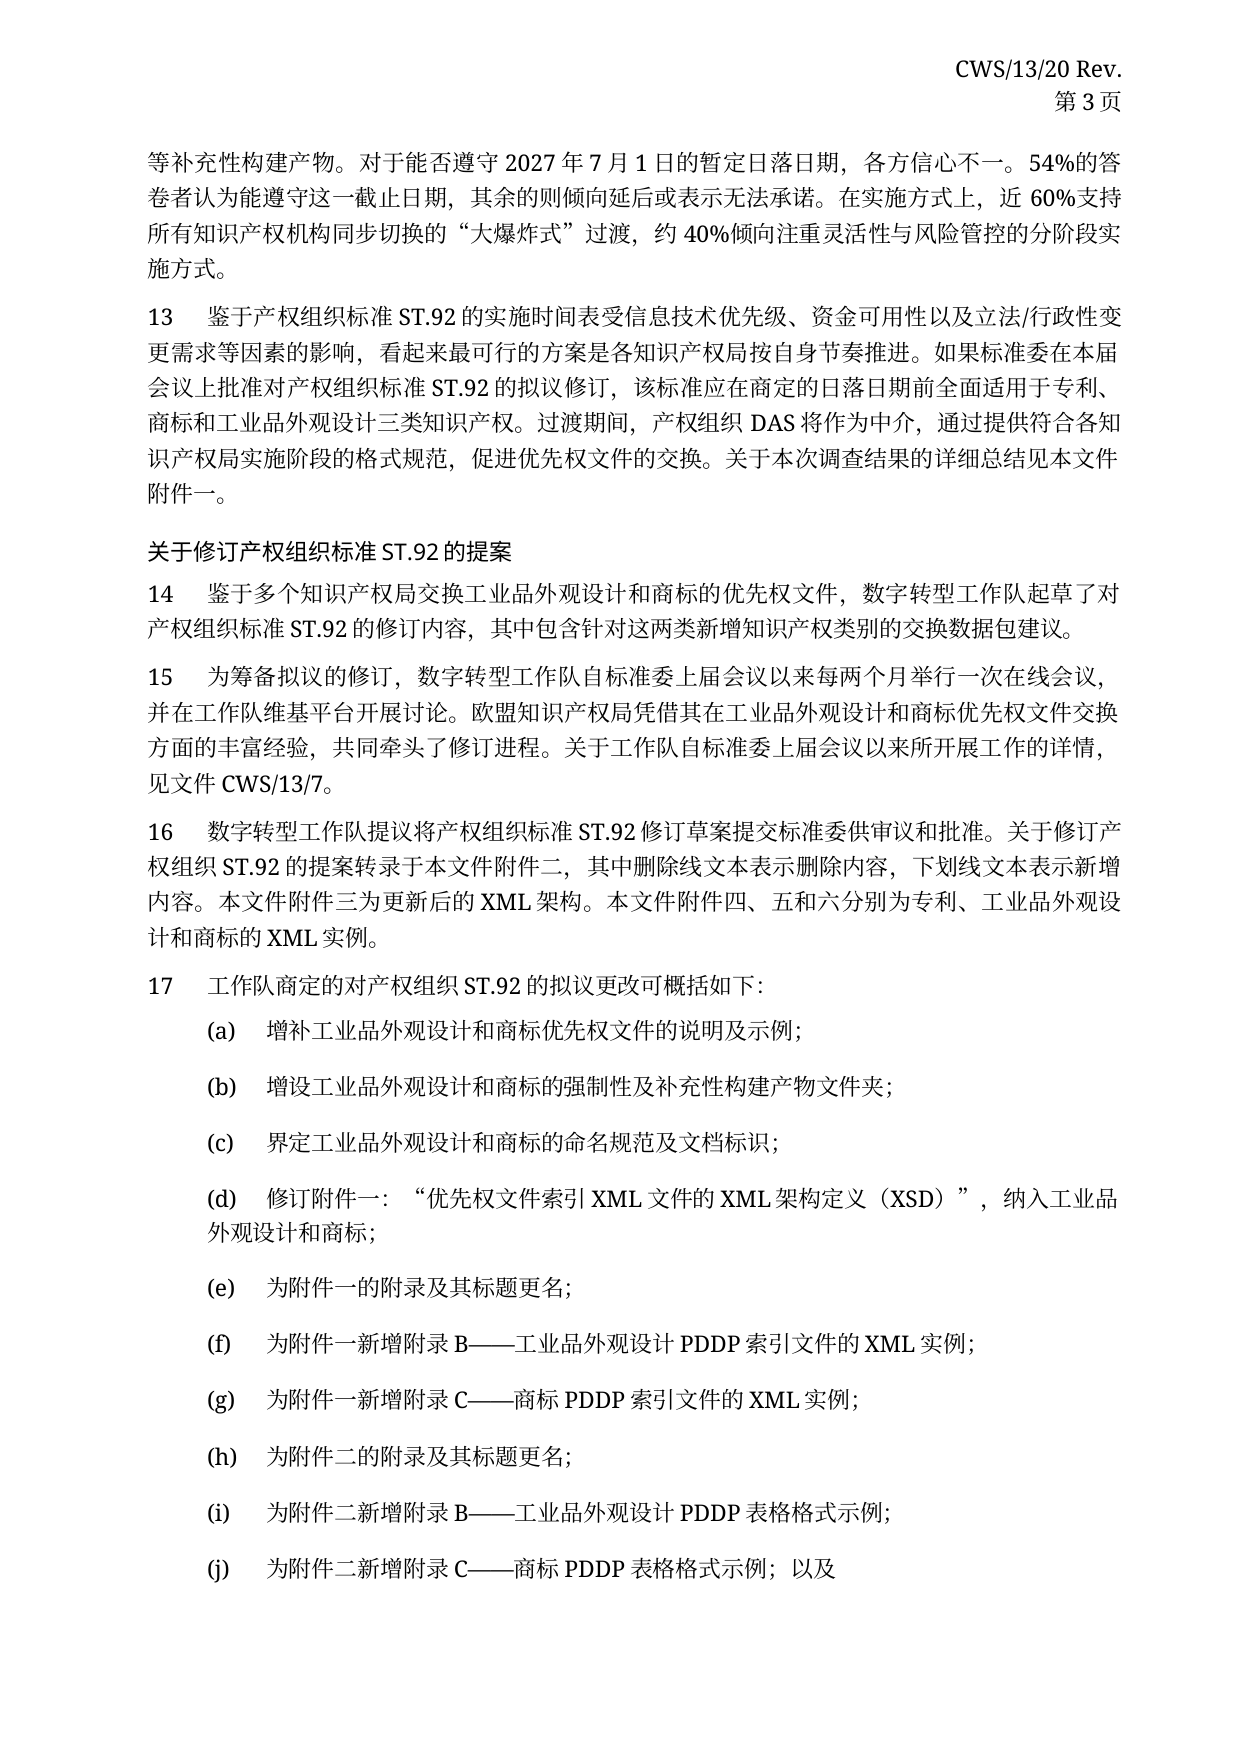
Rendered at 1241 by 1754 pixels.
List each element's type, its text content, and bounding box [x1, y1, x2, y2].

text 为筹备拟议的修订，数字转型工作队自标准委上届会议以来每两个月举行一次在线会议，并在工作队维基平台开展讨论。欧盟知识产权局凭借其在工业品外观设计和商标优先权文件交换方面的丰富经验，共同牵头了修订进程。关于工作队自标准委上届会议以来所开展工作的详情，见文件CWS/13/7。 [148, 657, 1122, 799]
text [148, 142, 1122, 284]
list 为附件一新增附录C——商标PDDP索引文件的XML实例； [207, 1382, 1122, 1416]
list 界定工业品外观设计和商标的命名规范及文档标识； [207, 1125, 1122, 1158]
list 修订附件一：“优先权文件索引XML文件的XML架构定义（XSD）”，纳入工业品外观设计和商标； [207, 1181, 1122, 1247]
list 为附件二新增附录C——商标PDDP表格格式示例；以及 [207, 1551, 1122, 1584]
list 为附件一的附录及其标题更名； [207, 1270, 1122, 1303]
text 鉴于多个知识产权局交换工业品外观设计和商标的优先权文件，数字转型工作队起草了对产权组织标准ST.92的修订内容，其中包含针对这两类新增知识产权类别的交换数据包建议。 [148, 574, 1122, 644]
subtitle 关于修订产权组织标准ST.92的提案 [148, 534, 1122, 567]
text 工作队商定的对产权组织ST.92的拟议更改可概括如下： [148, 965, 1122, 1001]
list 为附件二新增附录B——工业品外观设计PDDP表格格式示例； [207, 1494, 1122, 1528]
list 增设工业品外观设计和商标的强制性及补充性构建产物文件夹； [207, 1069, 1122, 1102]
list 为附件二的附录及其标题更名； [207, 1438, 1122, 1472]
text 数字转型工作队提议将产权组织标准ST.92修订草案提交标准委供审议和批准。关于修订产权组织ST.92的提案转录于本文件附件二，其中删除线文本表示删除内容，下划线文本表示新增内容。本文件附件三为更新后的XML架构。本文件附件四、五和六分别为专利、工业品外观设计和商标的XML实例。 [148, 811, 1122, 953]
list 增补工业品外观设计和商标优先权文件的说明及示例； [207, 1013, 1122, 1046]
text 鉴于产权组织标准ST.92的实施时间表受信息技术优先级、资金可用性以及立法/行政性变更需求等因素的影响，看起来最可行的方案是各知识产权局按自身节奏推进。如果标准委在本届会议上批准对产权组织标准ST.92的拟议修订，该标准应在商定的日落日期前全面适用于专利、商标和工业品外观设计三类知识产权。过渡期间，产权组织DAS将作为中介，通过提供符合各知识产权局实施阶段的格式规范，促进优先权文件的交换。关于本次调查结果的详细总结见本文件附件一。 [148, 297, 1122, 509]
list 为附件一新增附录B——工业品外观设计PDDP索引文件的XML实例； [207, 1326, 1122, 1359]
